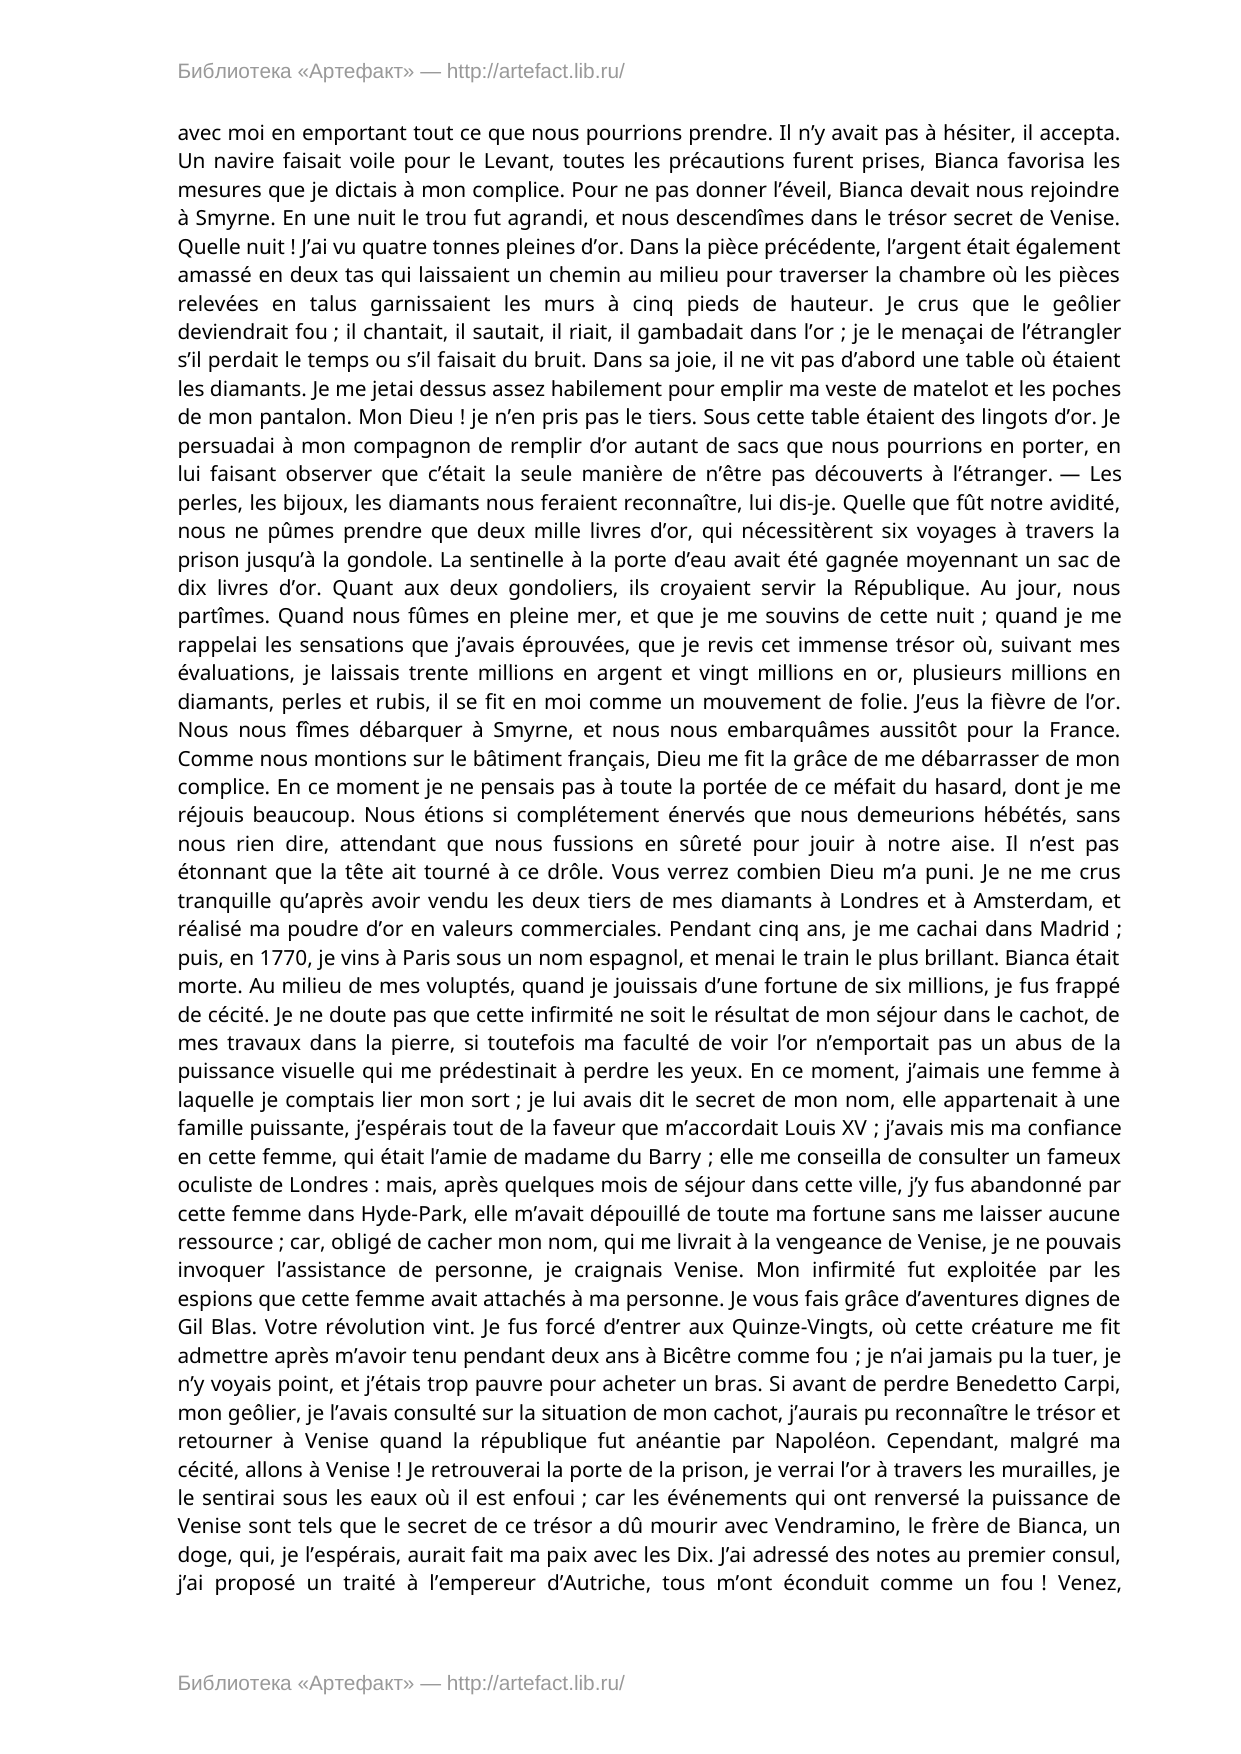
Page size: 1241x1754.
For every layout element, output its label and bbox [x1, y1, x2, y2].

text [177, 118, 1122, 1597]
